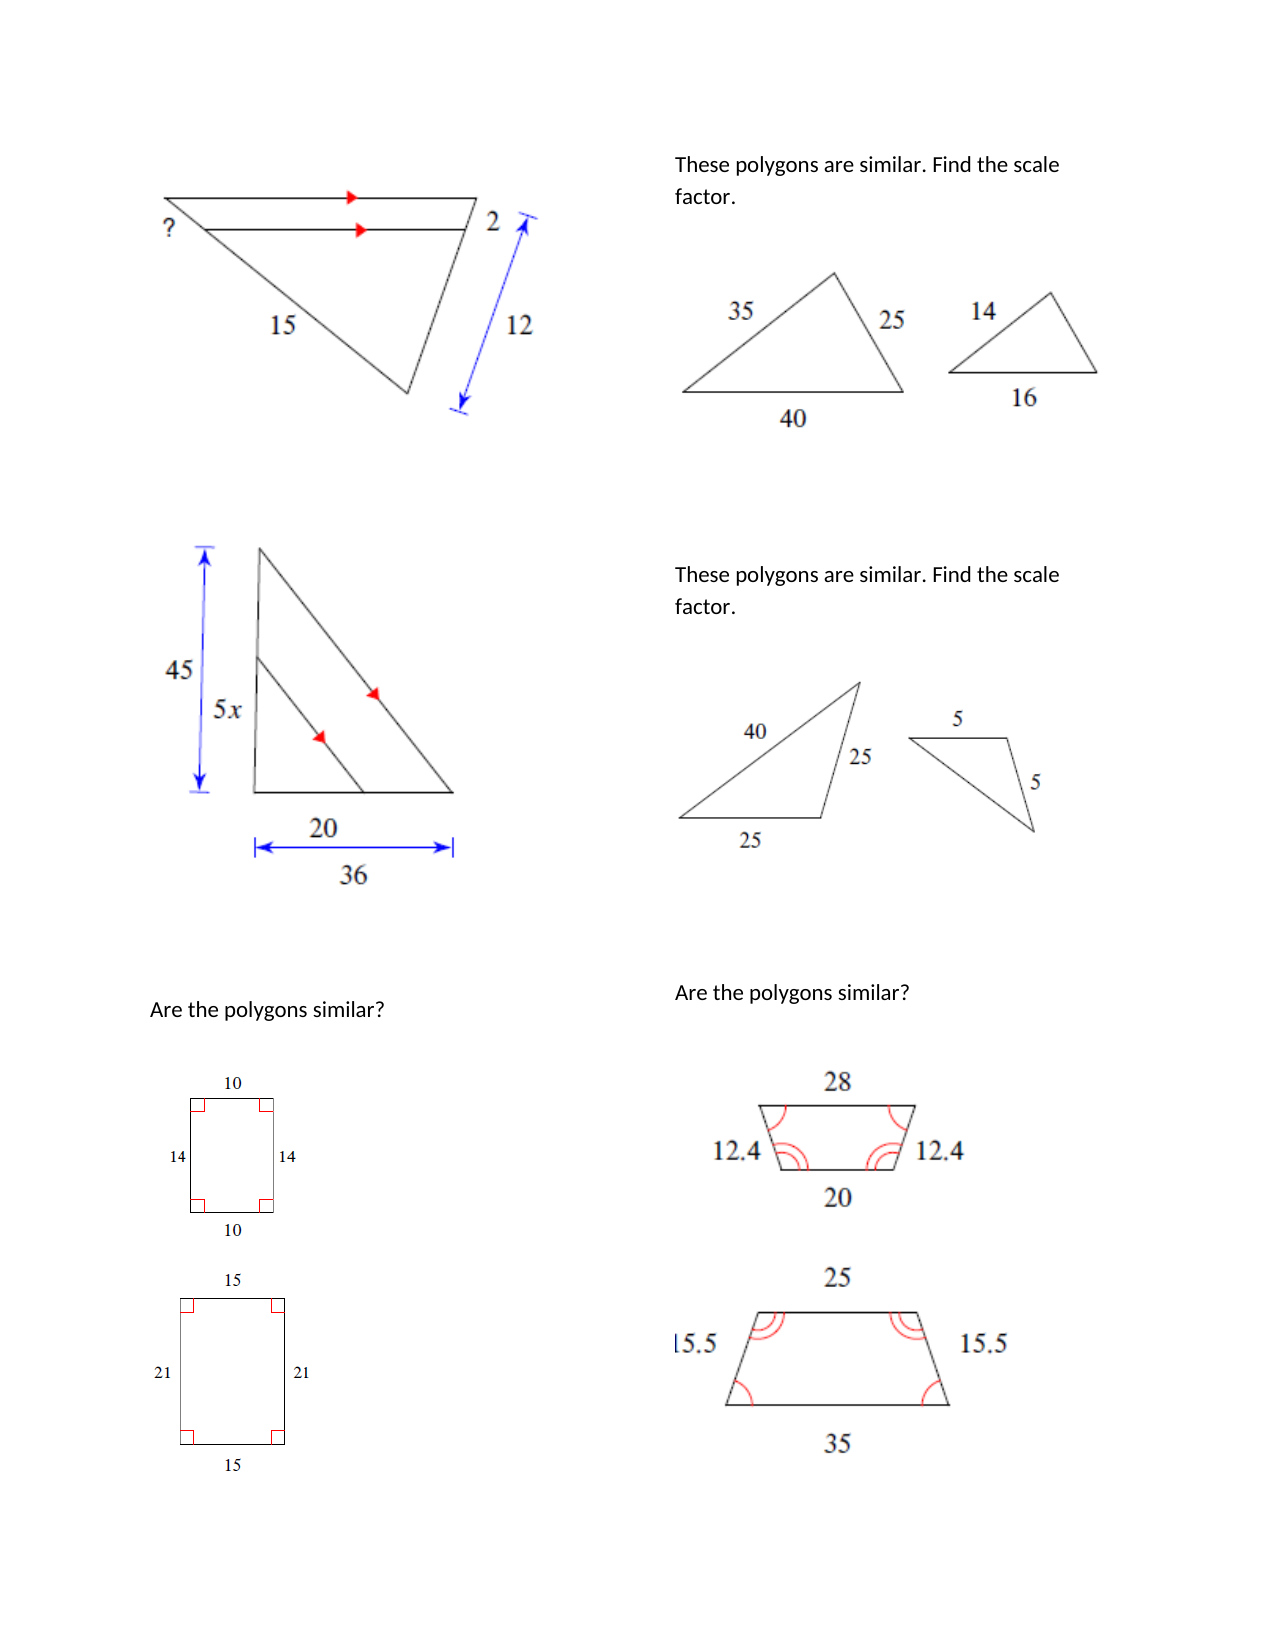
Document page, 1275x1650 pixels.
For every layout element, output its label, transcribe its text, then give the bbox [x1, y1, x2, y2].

text Are the polygons similar? [675, 978, 1125, 1006]
text Are the polygons similar? [150, 995, 600, 1023]
text These polygons are similar. Find the scale factor. [675, 560, 1125, 620]
text These polygons are similar. Find the scale factor. [675, 150, 1125, 210]
